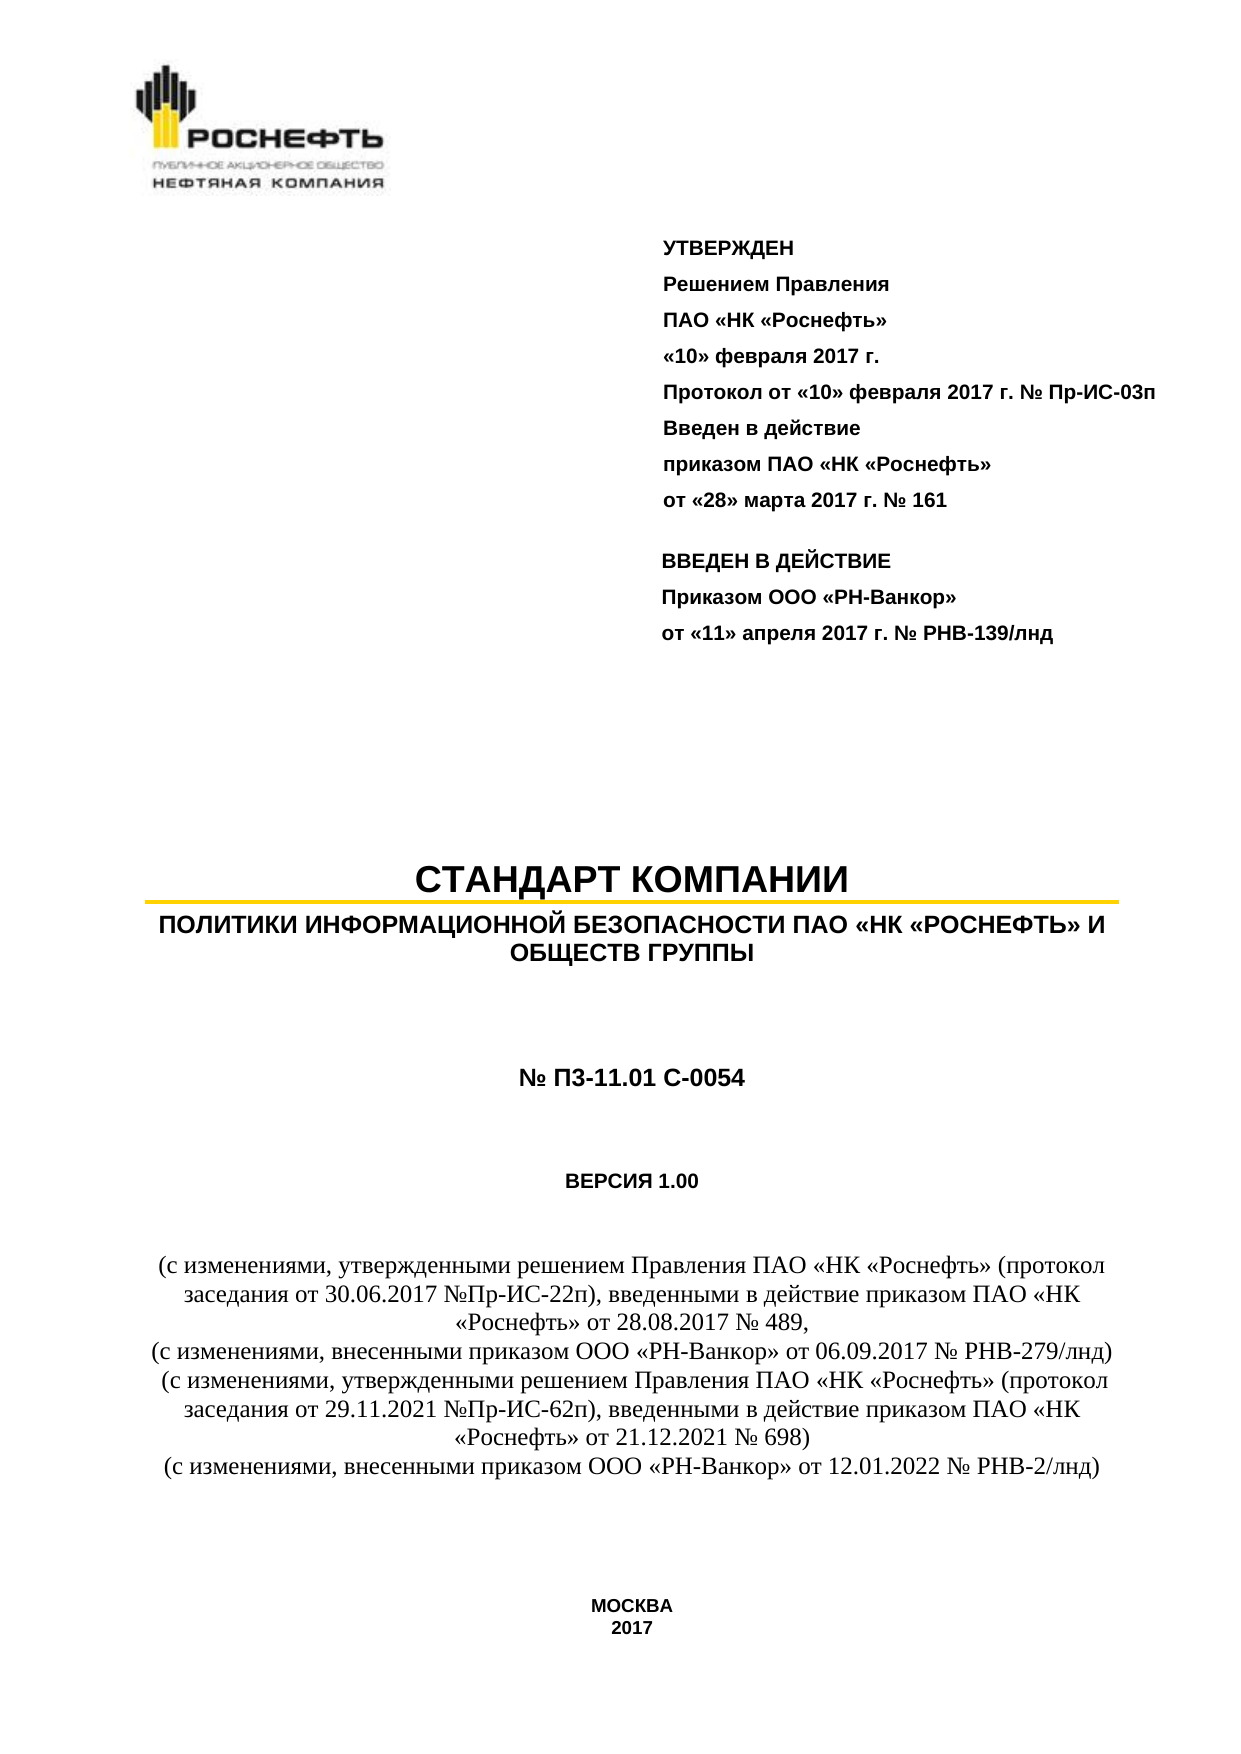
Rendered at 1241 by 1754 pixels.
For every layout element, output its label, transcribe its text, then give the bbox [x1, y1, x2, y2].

text (с изменениями, внесенными приказом ООО «РН-Ванкор» от 12.01.2022 № РНВ-2/лнд) [130, 1451, 1134, 1480]
text Политики информационной безопасности ПАО «НК «Роснефть» и Обществ Группы [130, 910, 1134, 967]
text № П3-11.01 С-0054 [130, 1063, 1134, 1092]
text Введен в действие [663, 416, 1178, 440]
text Протокол от «10» февраля 2017 г. № Пр-ИС-03п [663, 380, 1178, 404]
text МОСКВА [130, 1595, 1134, 1616]
text приказом ПАО «НК «Роснефть» [663, 452, 1178, 476]
text УТВЕРЖДЕН [663, 236, 1178, 260]
table_header СТАНДАРТ КОМПАНИИ [145, 857, 1119, 900]
text ВВЕДЕН В ДЕЙСТВИЕ [661, 549, 1134, 573]
text Решением Правления [663, 272, 1178, 296]
text ВЕРСИЯ 1.00 [130, 1168, 1134, 1192]
text (с изменениями, утвержденными решением Правления ПАО «НК «Роснефть» (протокол заседания от 29.11.2021 №Пр-ИС-62п), введенными в действие приказом ПАО «НК «Роснефть» от 21.12.2021 № 698) [130, 1365, 1134, 1451]
text от «11» апреля 2017 г. № РНВ-139/лнд [661, 621, 1134, 644]
text (с изменениями, утвержденными решением Правления ПАО «НК «Роснефть» (протокол заседания от 30.06.2017 №Пр-ИС-22п), введенными в действие приказом ПАО «НК «Роснефть» от 28.08.2017 № 489, [130, 1250, 1134, 1336]
text Приказом ООО «РН-Ванкор» [661, 585, 1134, 609]
text (с изменениями, внесенными приказом ООО «РН-Ванкор» от 06.09.2017 № РНВ-279/лнд) [130, 1336, 1134, 1365]
text 2017 [130, 1616, 1134, 1638]
text ПАО «НК «Роснефть» [663, 308, 1178, 332]
picture [129, 59, 391, 196]
text «10» февраля 2017 г. [663, 344, 1178, 368]
text от «28» марта 2017 г. № 161 [663, 488, 1178, 512]
